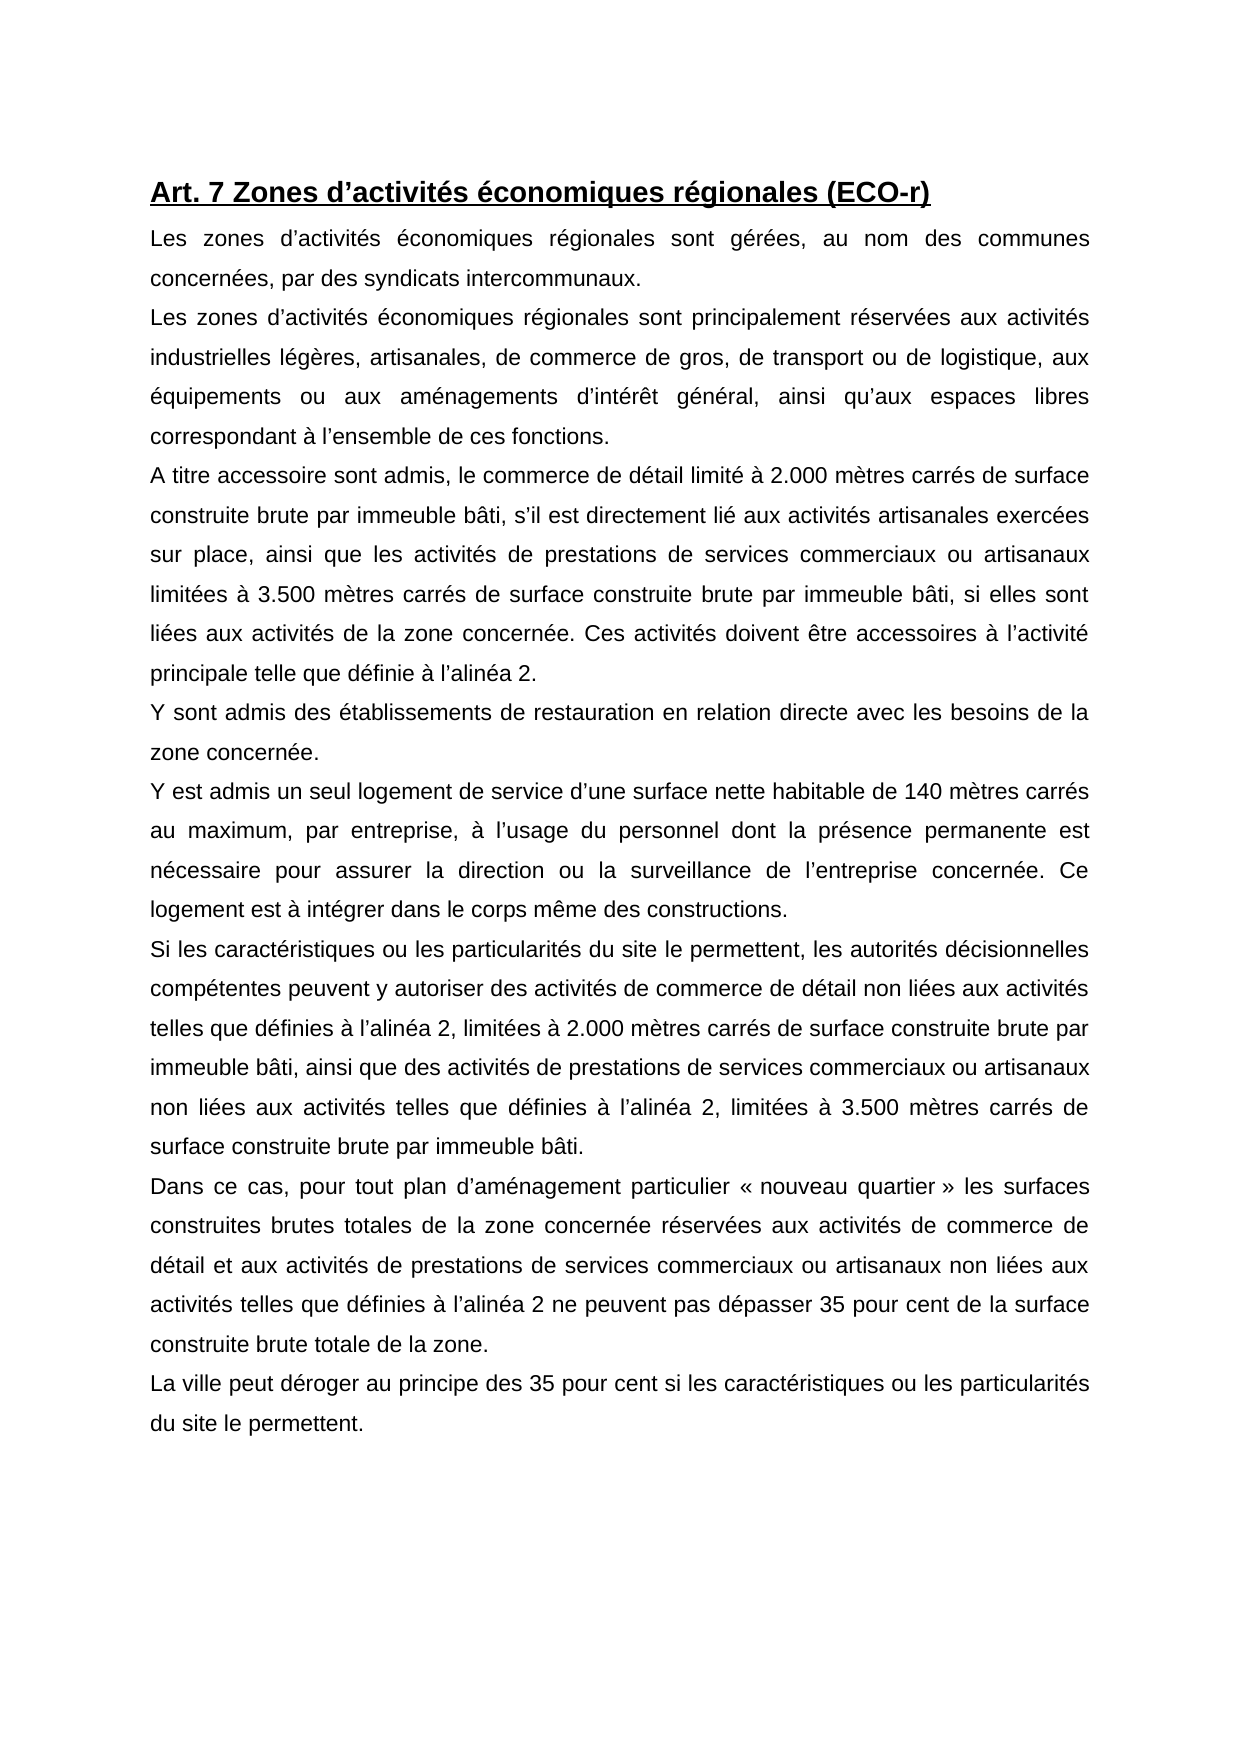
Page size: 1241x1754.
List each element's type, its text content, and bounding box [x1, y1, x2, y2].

text Si les caractéristiques ou les particularités du site le permettent, les autorités décisionnelles compétentes peuvent y autoriser des activités de commerce de détail non liées aux activités telles que définies à l’alinéa 2, limitées à 2.000 mètres carrés de surface construite brute par immeuble bâti, ainsi que des activités de prestations de services commerciaux ou artisanaux non liées aux activités telles que définies à l’alinéa 2, limitées à 3.500 mètres carrés de surface construite brute par immeuble bâti. [150, 936, 1090, 1160]
text Les zones d’activités économiques régionales sont gérées, au nom des communes concernées, par des syndicats intercommunaux. [150, 225, 1090, 291]
text Dans ce cas, pour tout plan d’aménagement particulier « nouveau quartier » les surfaces construites brutes totales de la zone concernée réservées aux activités de commerce de détail et aux activités de prestations de services commerciaux ou artisanaux non liées aux activités telles que définies à l’alinéa 2 ne peuvent pas dépasser 35 pour cent de la surface construite brute totale de la zone. [150, 1173, 1090, 1357]
text Y sont admis des établissements de restauration en relation directe avec les besoins de la zone concernée. [150, 699, 1090, 765]
subtitle Art. 7 Zones d’activités économiques régionales (ECO-r) [150, 175, 1090, 208]
text La ville peut déroger au principe des 35 pour cent si les caractéristiques ou les particularités du site le permettent. [150, 1370, 1090, 1436]
text Les zones d’activités économiques régionales sont principalement réservées aux activités industrielles légères, artisanales, de commerce de gros, de transport ou de logistique, aux équipements ou aux aménagements d’intérêt général, ainsi qu’aux espaces libres correspondant à l’ensemble de ces fonctions. [150, 304, 1090, 449]
text Y est admis un seul logement de service d’une surface nette habitable de 140 mètres carrés au maximum, par entreprise, à l’usage du personnel dont la présence permanente est nécessaire pour assurer la direction ou la surveillance de l’entreprise concernée. Ce logement est à intégrer dans le corps même des constructions. [150, 778, 1090, 923]
text A titre accessoire sont admis, le commerce de détail limité à 2.000 mètres carrés de surface construite brute par immeuble bâti, s’il est directement lié aux activités artisanales exercées sur place, ainsi que les activités de prestations de services commerciaux ou artisanaux limitées à 3.500 mètres carrés de surface construite brute par immeuble bâti, si elles sont liées aux activités de la zone concernée. Ces activités doivent être accessoires à l’activité principale telle que définie à l’alinéa 2. [150, 462, 1090, 686]
